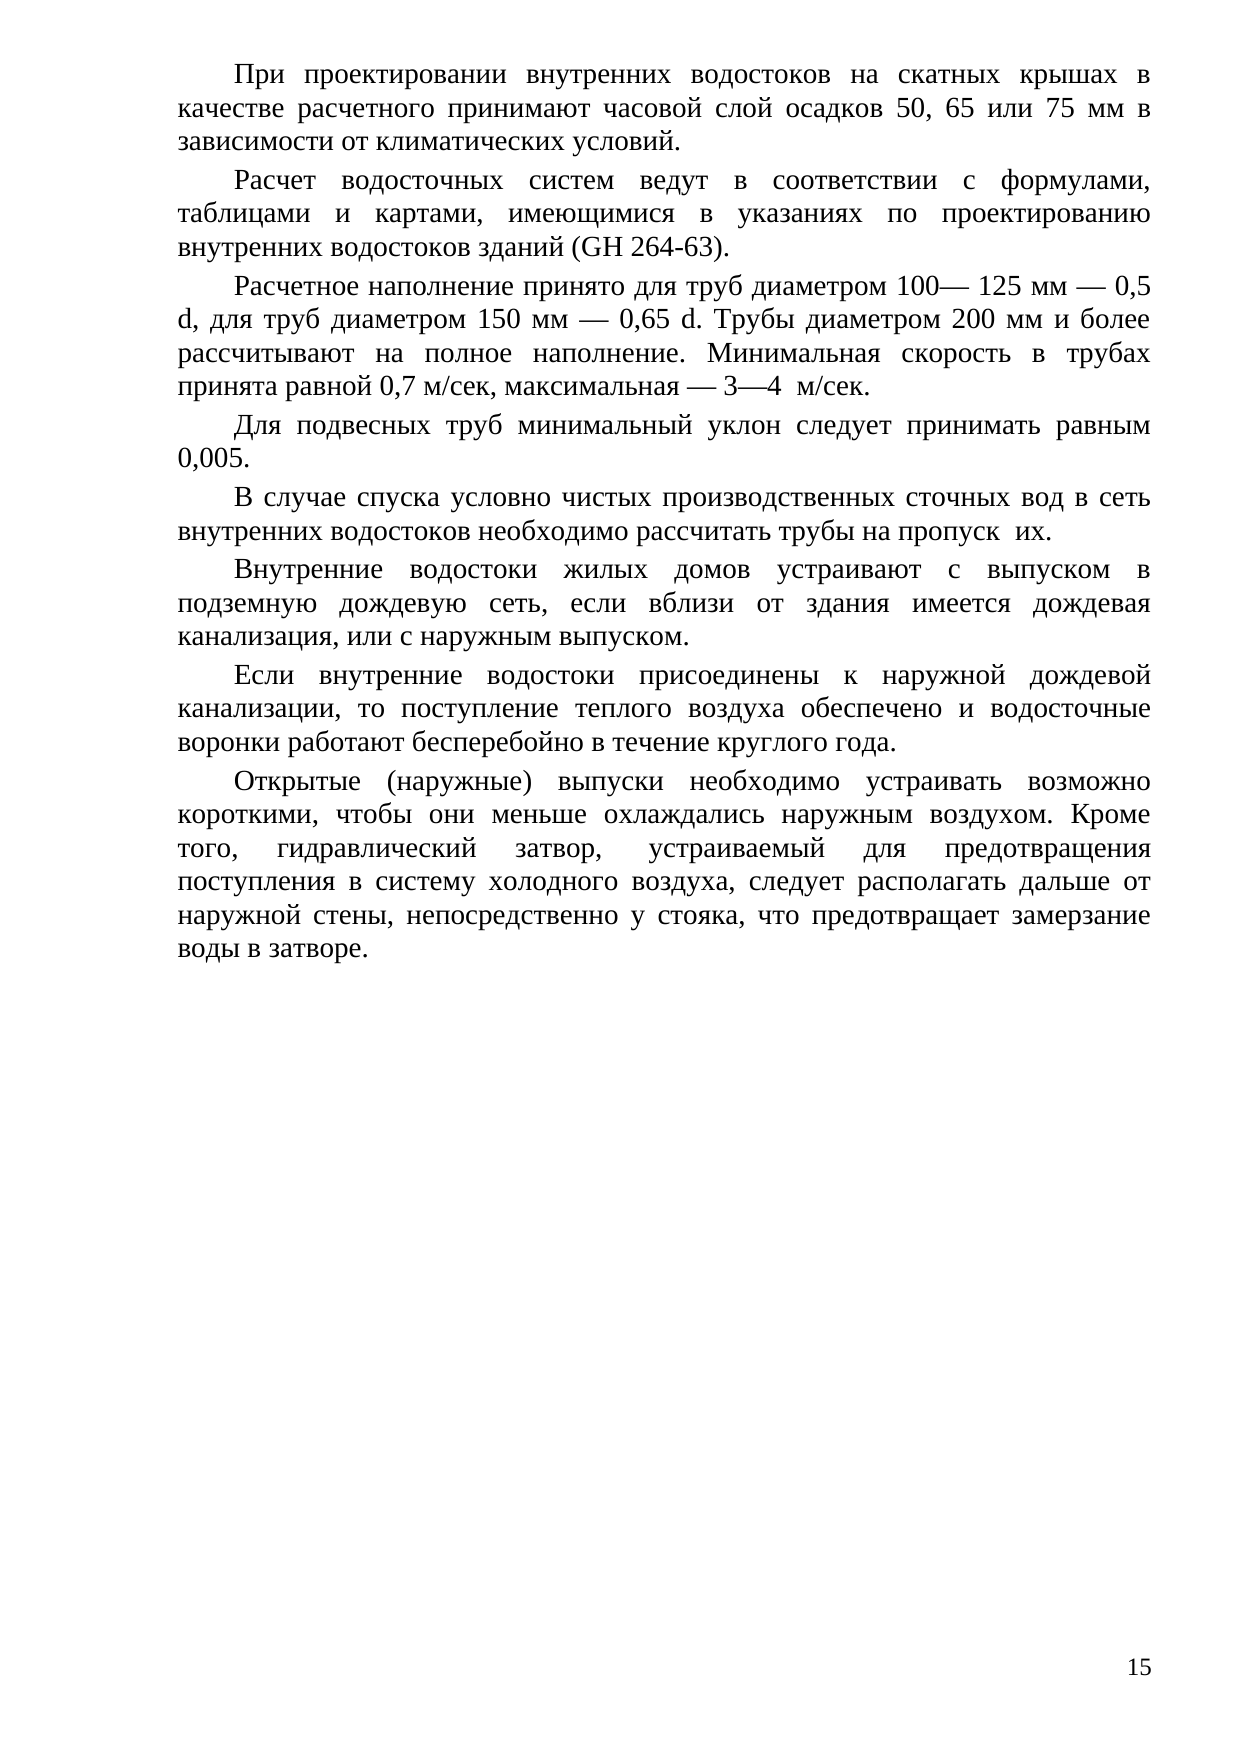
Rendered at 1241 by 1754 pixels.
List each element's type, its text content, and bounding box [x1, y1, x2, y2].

text Если внутренние водостоки присоединены к наружной дождевой канализации, то поступление теплого воздуха обеспечено и водосточные воронки работают бесперебойно в течение круглого года. [177, 657, 1152, 758]
text Расчет водосточных систем ведут в соответствии с формулами, таблицами и картами, имеющимися в указаниях по проектированию внутренних водостоков зданий (GH 264-63). [177, 162, 1152, 262]
text В случае спуска условно чистых производственных сточных вод в сеть внутренних водостоков необходимо рассчитать трубы на пропуск их. [177, 479, 1152, 546]
text При проектировании внутренних водостоков на скатных крышах в качестве расчетного принимают часовой слой осадков 50, 65 или в зависимости от климатических условий. [177, 56, 1152, 157]
text Для подвесных труб минимальный уклон следует принимать равным 0,005. [177, 407, 1152, 474]
text Внутренние водостоки жилых домов устраивают с выпуском в подземную дождевую сеть, если вблизи от здания имеется дождевая канализация, или с наружным выпуском. [177, 551, 1152, 652]
text Открытые (наружные) выпуски необходимо устраивать возможно короткими, чтобы они меньше охлаждались наружным воздухом. Кроме того, гидравлический затвор, устраиваемый для предотвращения поступления в систему холодного воздуха, следует располагать дальше от наружной стены, непосредственно у стояка, что предотвращает замерзание воды в затворе. [177, 763, 1152, 964]
text Расчетное наполнение принято для труб диаметром 100— — 0,5 d, для труб диаметром — 0,65 d. Трубы диаметром и более рассчитывают на полное наполнение. Минимальная скорость в трубах принята равной 0,7 м/сек, максимальная — 3—4 м/сек. [177, 268, 1152, 402]
